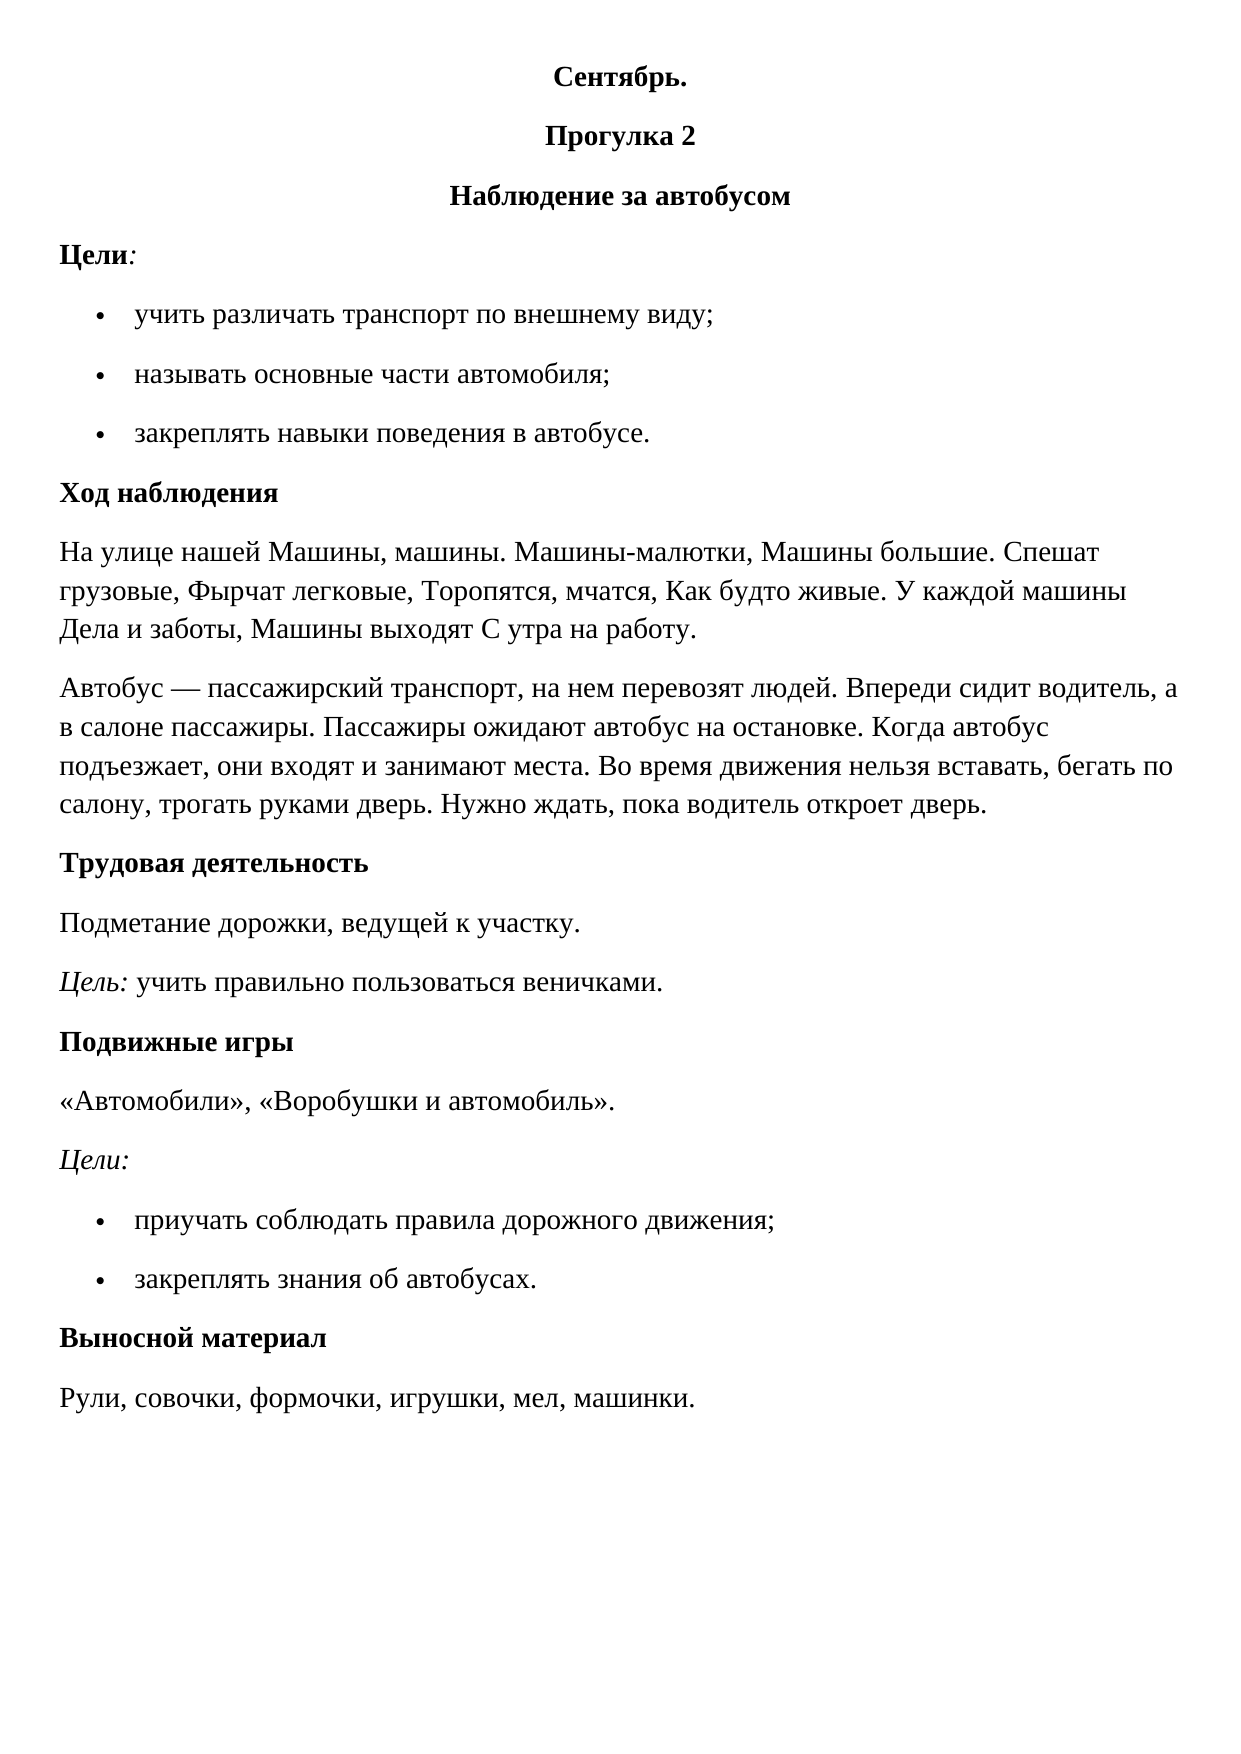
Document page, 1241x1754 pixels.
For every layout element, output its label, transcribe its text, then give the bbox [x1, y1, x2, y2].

text Подметание дорожки, ведущей к участку. [59, 905, 1181, 938]
list учить различать транспорт по внешнему виду; [97, 297, 1181, 330]
text «Автомобили», «Воробушки и автомобиль». [59, 1083, 1181, 1117]
text Цели: [59, 237, 1181, 271]
text Цели: [59, 1142, 1181, 1176]
text Автобус — пассажирский транспорт, на нем перевозят людей. Впереди сидит водитель, а в салоне пассажиры. Пассажиры ожидают автобус на остановке. Когда автобус подъезжает, они входят и занимают места. Во время движения нельзя вставать, бегать по салону, трогать руками дверь. Нужно ждать, пока водитель откроет дверь. [59, 671, 1181, 820]
text Трудовая деятельность [59, 846, 1181, 879]
list закреплять знания об автобусах. [97, 1261, 1181, 1295]
text Рули, совочки, формочки, игрушки, мел, машинки. [59, 1380, 1181, 1413]
text Сентябрь. [59, 59, 1181, 93]
text На улице нашей Машины, машины. Машины-малютки, Машины большие. Спешат грузовые, Фырчат легковые, Торопятся, мчатся, Как будто живые. У каждой машины Дела и заботы, Машины выходят С утра на работу. [59, 534, 1181, 645]
text Выносной материал [59, 1321, 1181, 1354]
text Ход наблюдения [59, 475, 1181, 508]
text Наблюдение за автобусом [59, 178, 1181, 211]
list называть основные части автомобиля; [97, 356, 1181, 389]
list закреплять навыки поведения в автобусе. [97, 415, 1181, 449]
list приучать соблюдать правила дорожного движения; [97, 1202, 1181, 1235]
text Цель: учить правильно пользоваться веничками. [59, 964, 1181, 998]
text Прогулка 2 [59, 118, 1181, 152]
text Подвижные игры [59, 1024, 1181, 1057]
